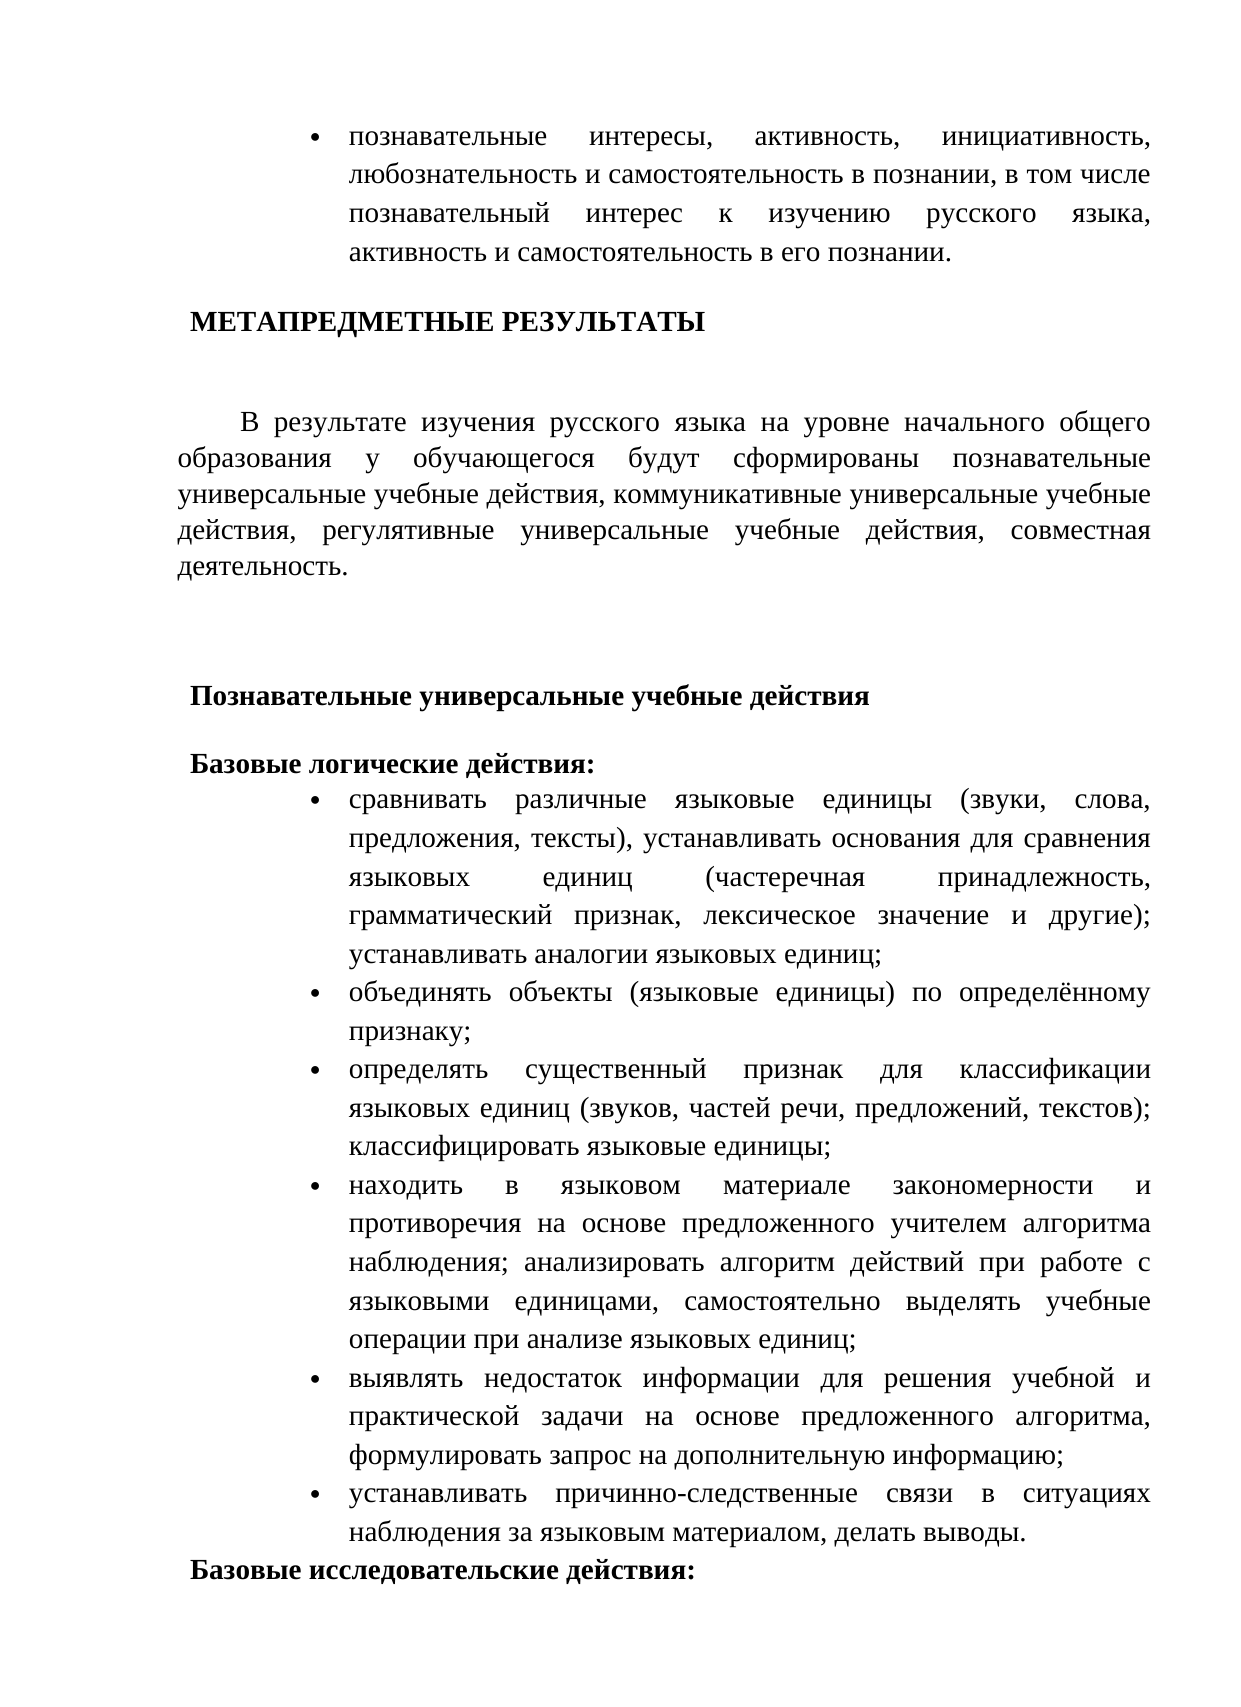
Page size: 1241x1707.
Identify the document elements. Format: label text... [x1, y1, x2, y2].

list сравнивать различные языковые единицы (звуки, слова, предложения, тексты), устанавливать основания для сравнения языковых единиц (частеречная принадлежность, грамматический признак, лексическое значение и другие); устанавливать аналогии языковых единиц; [311, 782, 1152, 969]
list познавательные интересы, активность, инициативность, любознательность и самостоятельность в познании, в том числе познавательный интерес к изучению русского языка, активность и самостоятельность в его познании. [311, 118, 1152, 267]
list определять существенный признак для классификации языковых единиц (звуков, частей речи, предложений, текстов); классифицировать языковые единицы; [311, 1051, 1152, 1162]
text В результате изучения русского языка на уровне начального общего образования у обучающегося будут сформированы познавательные универсальные учебные действия, коммуникативные универсальные учебные действия, регулятивные универсальные учебные действия, совместная деятельность. [177, 404, 1152, 581]
list находить в языковом материале закономерности и противоречия на основе предложенного учителем алгоритма наблюдения; анализировать алгоритм действий при работе с языковыми единицами, самостоятельно выделять учебные операции при анализе языковых единиц; [311, 1167, 1152, 1355]
text МЕТАПРЕДМЕТНЫЕ РЕЗУЛЬТАТЫ [190, 304, 1152, 338]
list устанавливать причинно-следственные связи в ситуациях наблюдения за языковым материалом, делать выводы. [311, 1475, 1152, 1547]
list выявлять недостаток информации для решения учебной и практической задачи на основе предложенного алгоритма, формулировать запрос на дополнительную информацию; [311, 1360, 1152, 1470]
list объединять объекты (языковые единицы) по определённому признаку; [311, 974, 1152, 1046]
text Базовые логические действия: [190, 746, 1152, 779]
text Познавательные универсальные учебные действия [190, 678, 1152, 711]
text Базовые исследовательские действия: [190, 1552, 1152, 1586]
